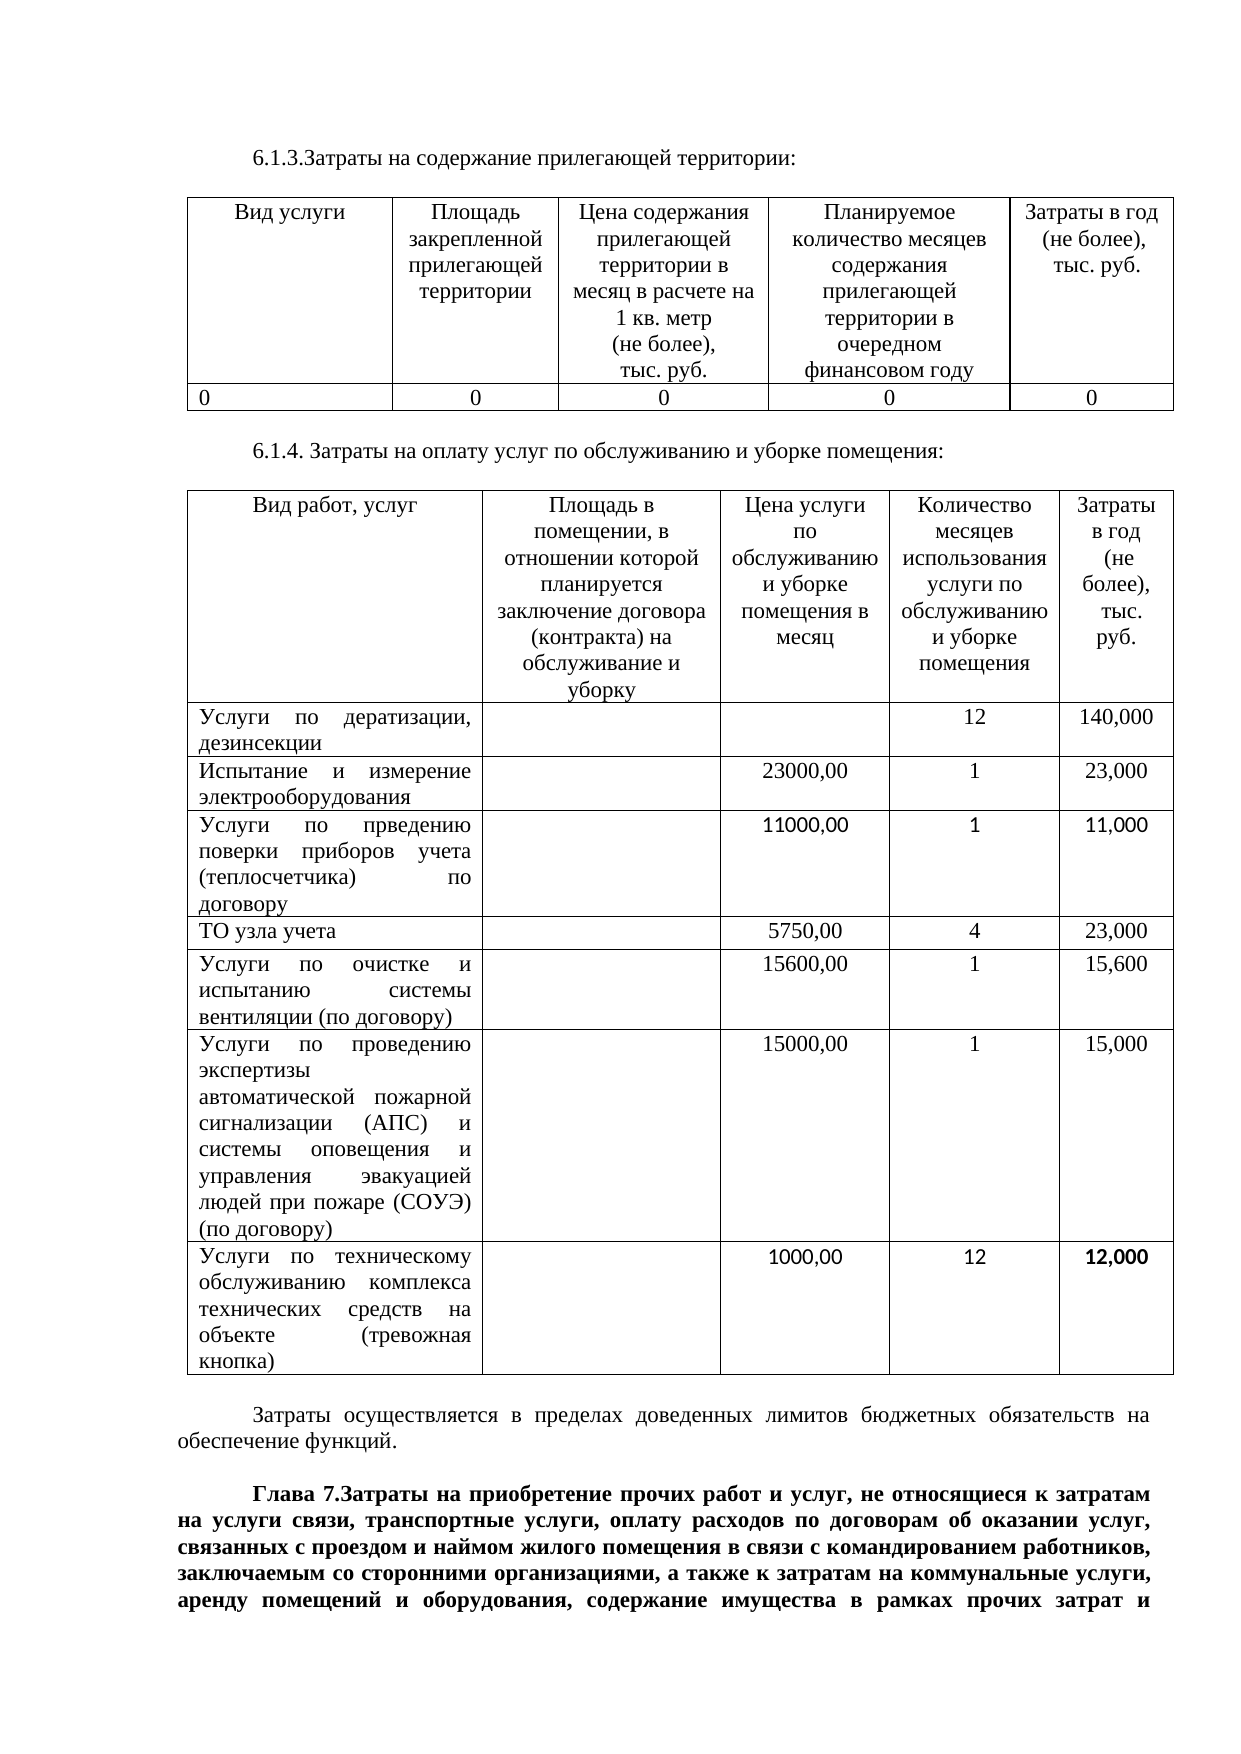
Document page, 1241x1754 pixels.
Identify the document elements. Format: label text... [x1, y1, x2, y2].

text Затраты осуществляется в пределах доведенных лимитов бюджетных обязательств на обеспечение функций. [177, 1401, 1152, 1454]
table_header Вид услуги [188, 198, 392, 383]
table_cell 1 [890, 1030, 1059, 1241]
table_cell 12 [890, 703, 1059, 756]
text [177, 1480, 1152, 1612]
table_header Цена услуги по обслуживанию и уборке помещения в месяц [721, 491, 889, 702]
text 6.1.4. Затраты на оплату услуг по обслуживанию и уборке помещения: [177, 437, 1152, 464]
table_header Количество месяцев использования услуги по обслуживанию и уборке помещения [890, 491, 1059, 702]
table_header Затраты в год (не более), тыс. руб. [1060, 491, 1173, 702]
table_cell 15600,00 [721, 950, 889, 1029]
table_cell 0 [393, 384, 558, 410]
table_cell [483, 917, 720, 949]
table_cell 11000,00 [721, 811, 889, 916]
table_cell [483, 703, 720, 756]
table_cell 0 [769, 384, 1009, 410]
table_cell Услуги по проведению экспертизы автоматической пожарной сигнализации (АПС) и системы оповещения и управления эвакуацией людей при пожаре (СОУЭ) (по договору) [188, 1030, 482, 1241]
table_cell Услуги по очистке и испытанию системы вентиляции (по договору) [188, 950, 482, 1029]
table_cell 1 [890, 950, 1059, 1029]
table_cell Услуги по дератизации, дезинсекции [188, 703, 482, 756]
table_header Площадь в помещении, в отношении которой планируется заключение договора (контракта) на обслуживание и уборку [483, 491, 720, 702]
table_cell 23000,00 [721, 757, 889, 809]
table_header Площадь закрепленной прилегающей территории [393, 198, 558, 383]
table_header Цена содержания прилегающей территории в месяц в расчете на 1 кв. метр (не более), тыс. руб. [559, 198, 768, 383]
table_cell 15,000 [1060, 1030, 1173, 1241]
table_cell 5750,00 [721, 917, 889, 949]
table_cell [483, 1030, 720, 1241]
table_cell ТО узла учета [188, 917, 482, 949]
table_header Затраты в год (не более), тыс. руб. [1011, 198, 1173, 383]
table_cell 15000,00 [721, 1030, 889, 1241]
table_cell [483, 811, 720, 916]
table_header Планируемое количество месяцев содержания прилегающей территории в очередном финансовом году [769, 198, 1009, 383]
table_cell 15,600 [1060, 950, 1173, 1029]
table_cell Испытание и измерение электрооборудования [188, 757, 482, 809]
table_cell Услуги по прведению поверки приборов учета (теплосчетчика) по договору [188, 811, 482, 916]
table_cell 1000,00 [721, 1242, 889, 1374]
table_cell 23,000 [1060, 917, 1173, 949]
table_cell 1 [890, 757, 1059, 809]
table_cell 0 [188, 384, 392, 410]
table_cell Услуги по техническому обслуживанию комплекса технических средств на объекте (тревожная кнопка) [188, 1242, 482, 1374]
table_cell 140,000 [1060, 703, 1173, 756]
table_cell 0 [559, 384, 768, 410]
table_cell 12,000 [1060, 1242, 1173, 1374]
table_cell [483, 950, 720, 1029]
table_cell 4 [890, 917, 1059, 949]
table_cell [721, 703, 889, 756]
text 6.1.3.Затраты на содержание прилегающей территории: [177, 144, 1152, 171]
table_cell 11,000 [1060, 811, 1173, 916]
table_cell 0 [1011, 384, 1173, 410]
table_cell 1 [890, 811, 1059, 916]
table_cell 23,000 [1060, 757, 1173, 809]
table_header Вид работ, услуг [188, 491, 482, 702]
table_cell 12 [890, 1242, 1059, 1374]
table_cell [483, 1242, 720, 1374]
table_cell [483, 757, 720, 809]
